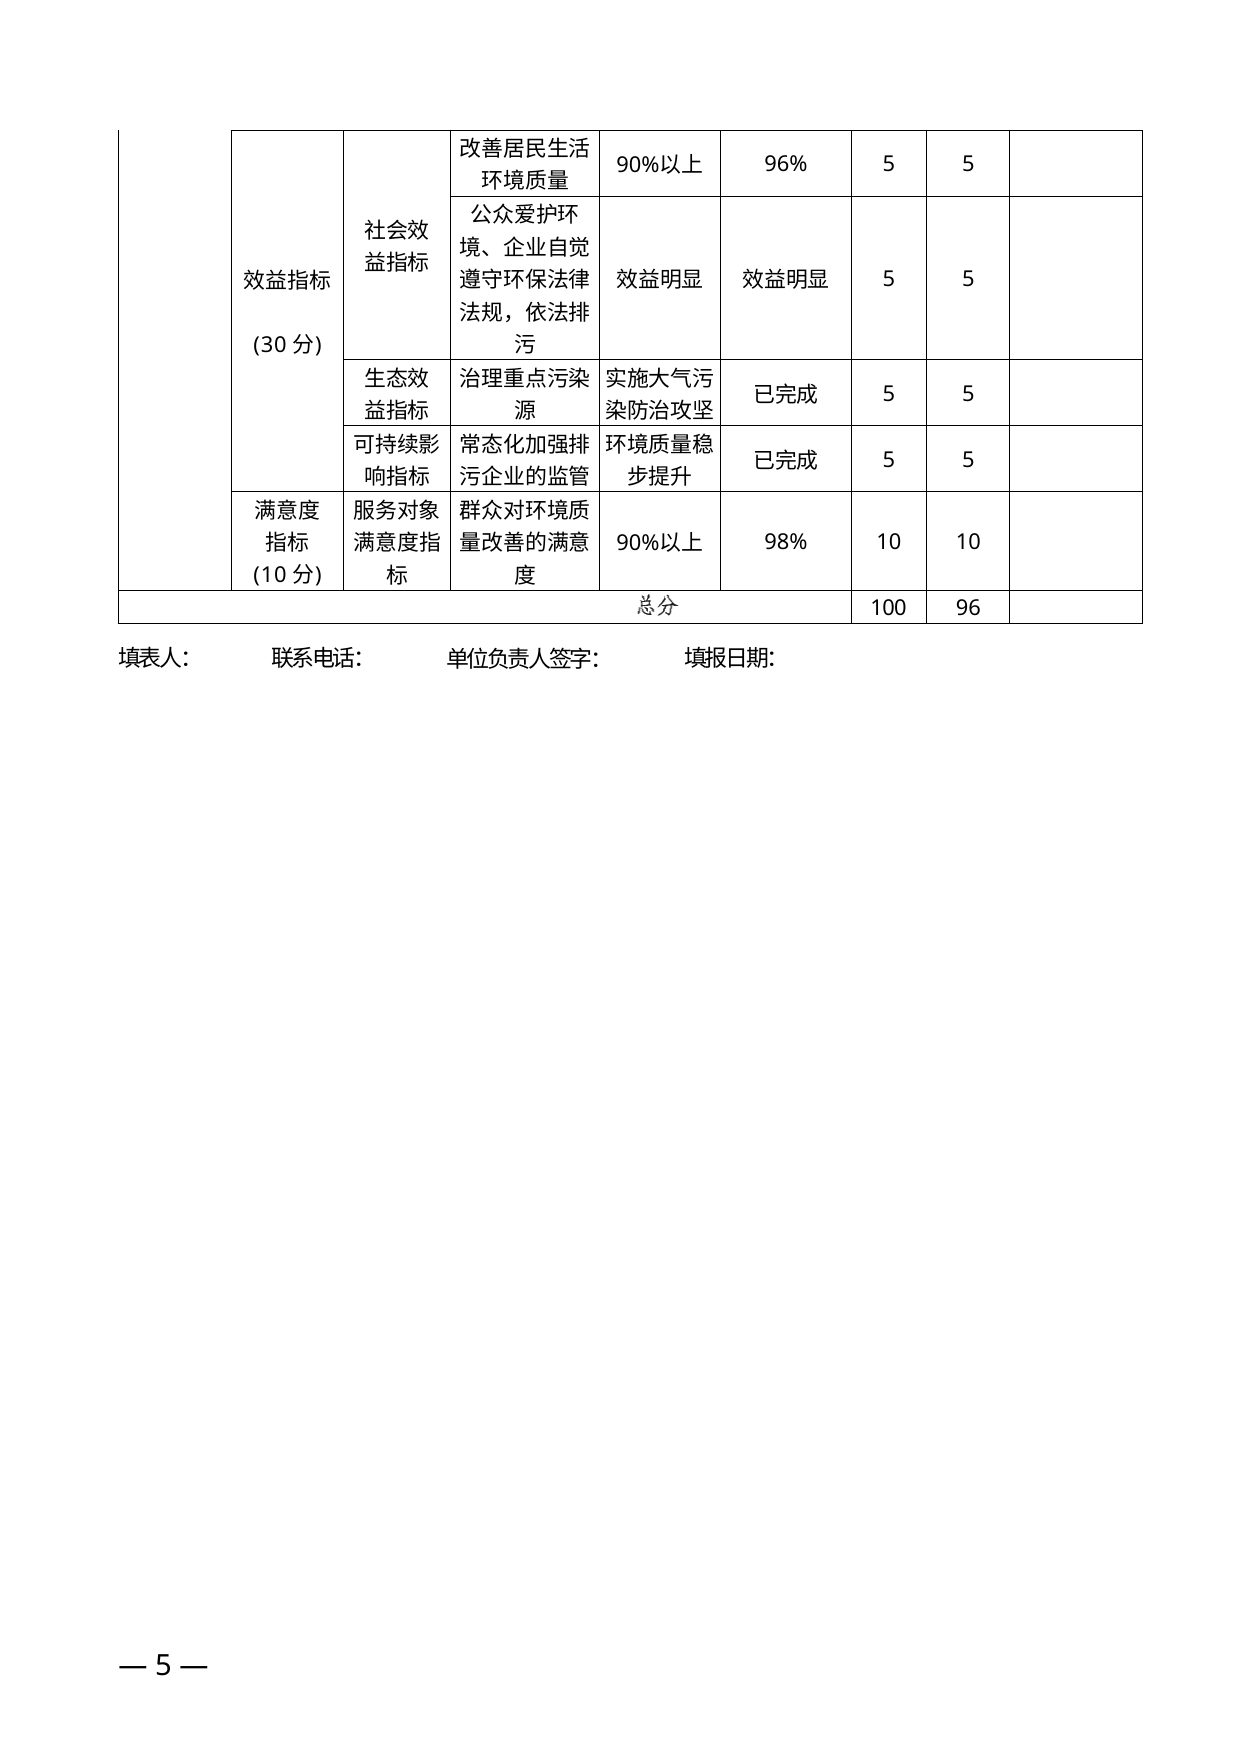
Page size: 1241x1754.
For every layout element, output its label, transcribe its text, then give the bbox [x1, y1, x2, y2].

table_cell 治理重点污染源 [451, 360, 599, 425]
table_cell 5 [852, 197, 926, 359]
table_cell 10 [852, 492, 926, 590]
table_cell 5 [852, 426, 926, 491]
table_cell 公众爱护环境、企业自觉遵守环保法律法规，依法排污 [451, 197, 599, 359]
table_cell 5 [852, 360, 926, 425]
table_cell 5 [927, 197, 1009, 359]
table_cell 100 [852, 591, 926, 623]
table_cell 社会效 益指标 [344, 131, 450, 359]
table_cell 90%以上 [600, 131, 720, 196]
table_cell 已完成 [721, 426, 851, 491]
picture [630, 590, 680, 617]
table_cell 可持续影 响指标 [344, 426, 450, 491]
table_cell [1010, 492, 1142, 590]
table_cell 效益指标 (30分) [232, 131, 343, 491]
table_cell 群众对环境质量改善的满意度 [451, 492, 599, 590]
table_cell 90%以上 [600, 492, 720, 590]
table_cell 5 [927, 360, 1009, 425]
table_cell 效益明显 [721, 197, 851, 359]
table_cell 98% [721, 492, 851, 590]
table_cell [1010, 360, 1142, 425]
table_cell [1010, 197, 1142, 359]
table_cell 改善居民生活环境质量 [451, 131, 599, 196]
table_cell 5 [927, 426, 1009, 491]
table_cell 常态化加强排污企业的监管 [451, 426, 599, 491]
table_cell 效益明显 [600, 197, 720, 359]
table_cell 96% [721, 131, 851, 196]
table_cell 10 [927, 492, 1009, 590]
text 填表人： 联系电话： 单位负责人签字： 填报日期： [118, 624, 1093, 689]
table_cell 已完成 [721, 360, 851, 425]
table_cell 环境质量稳步提升 [600, 426, 720, 491]
table_cell [119, 591, 851, 623]
table_cell 5 [927, 131, 1009, 196]
table_cell 生态效 益指标 [344, 360, 450, 425]
table_cell 满意度 指标 (10分) [232, 492, 343, 590]
table_cell 实施大气污染防治攻坚 [600, 360, 720, 425]
table_cell 服务对象 满意度指 标 [344, 492, 450, 590]
table_cell [1010, 131, 1142, 196]
table_cell 5 [852, 131, 926, 196]
table_cell [1010, 591, 1142, 623]
table_cell 96 [927, 591, 1009, 623]
table_cell [1010, 426, 1142, 491]
